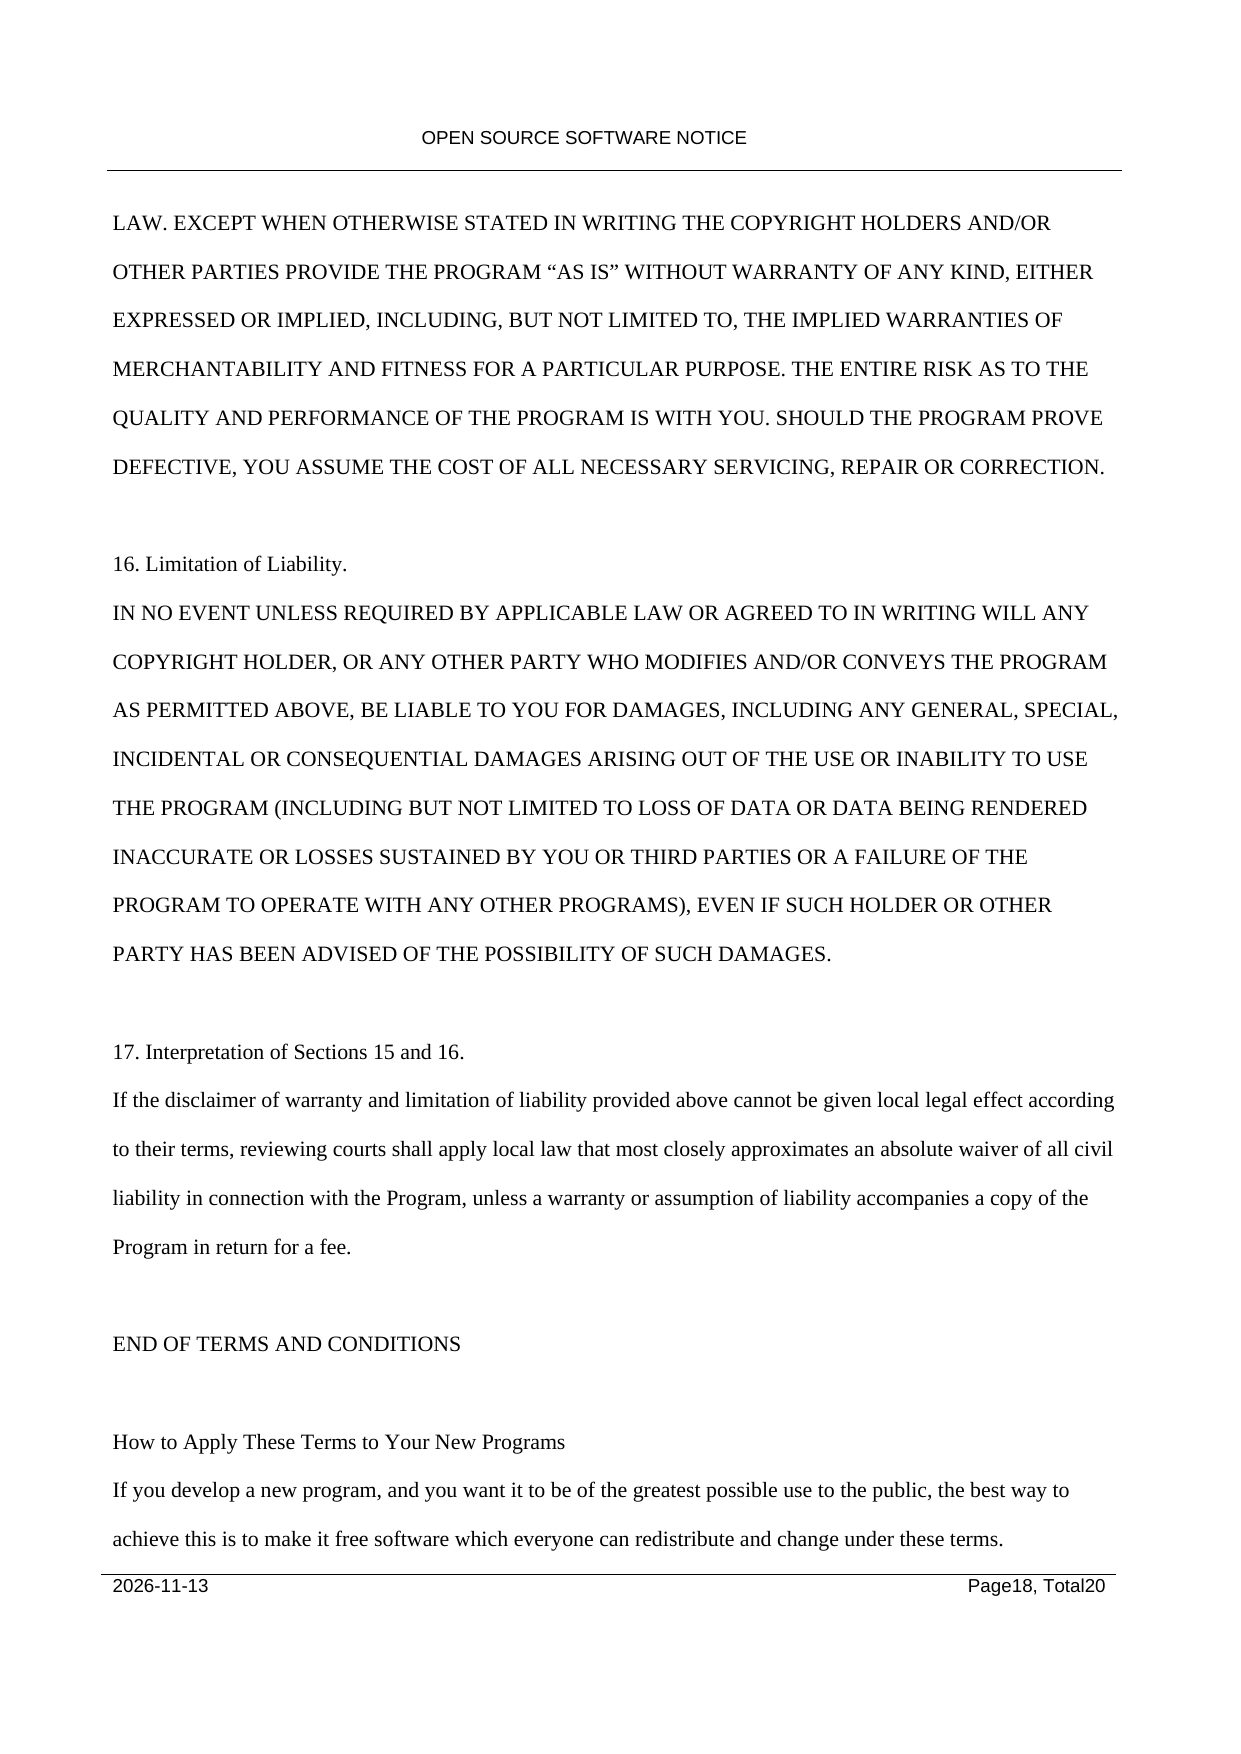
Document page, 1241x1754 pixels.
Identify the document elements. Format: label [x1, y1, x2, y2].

text [112, 206, 1128, 1555]
